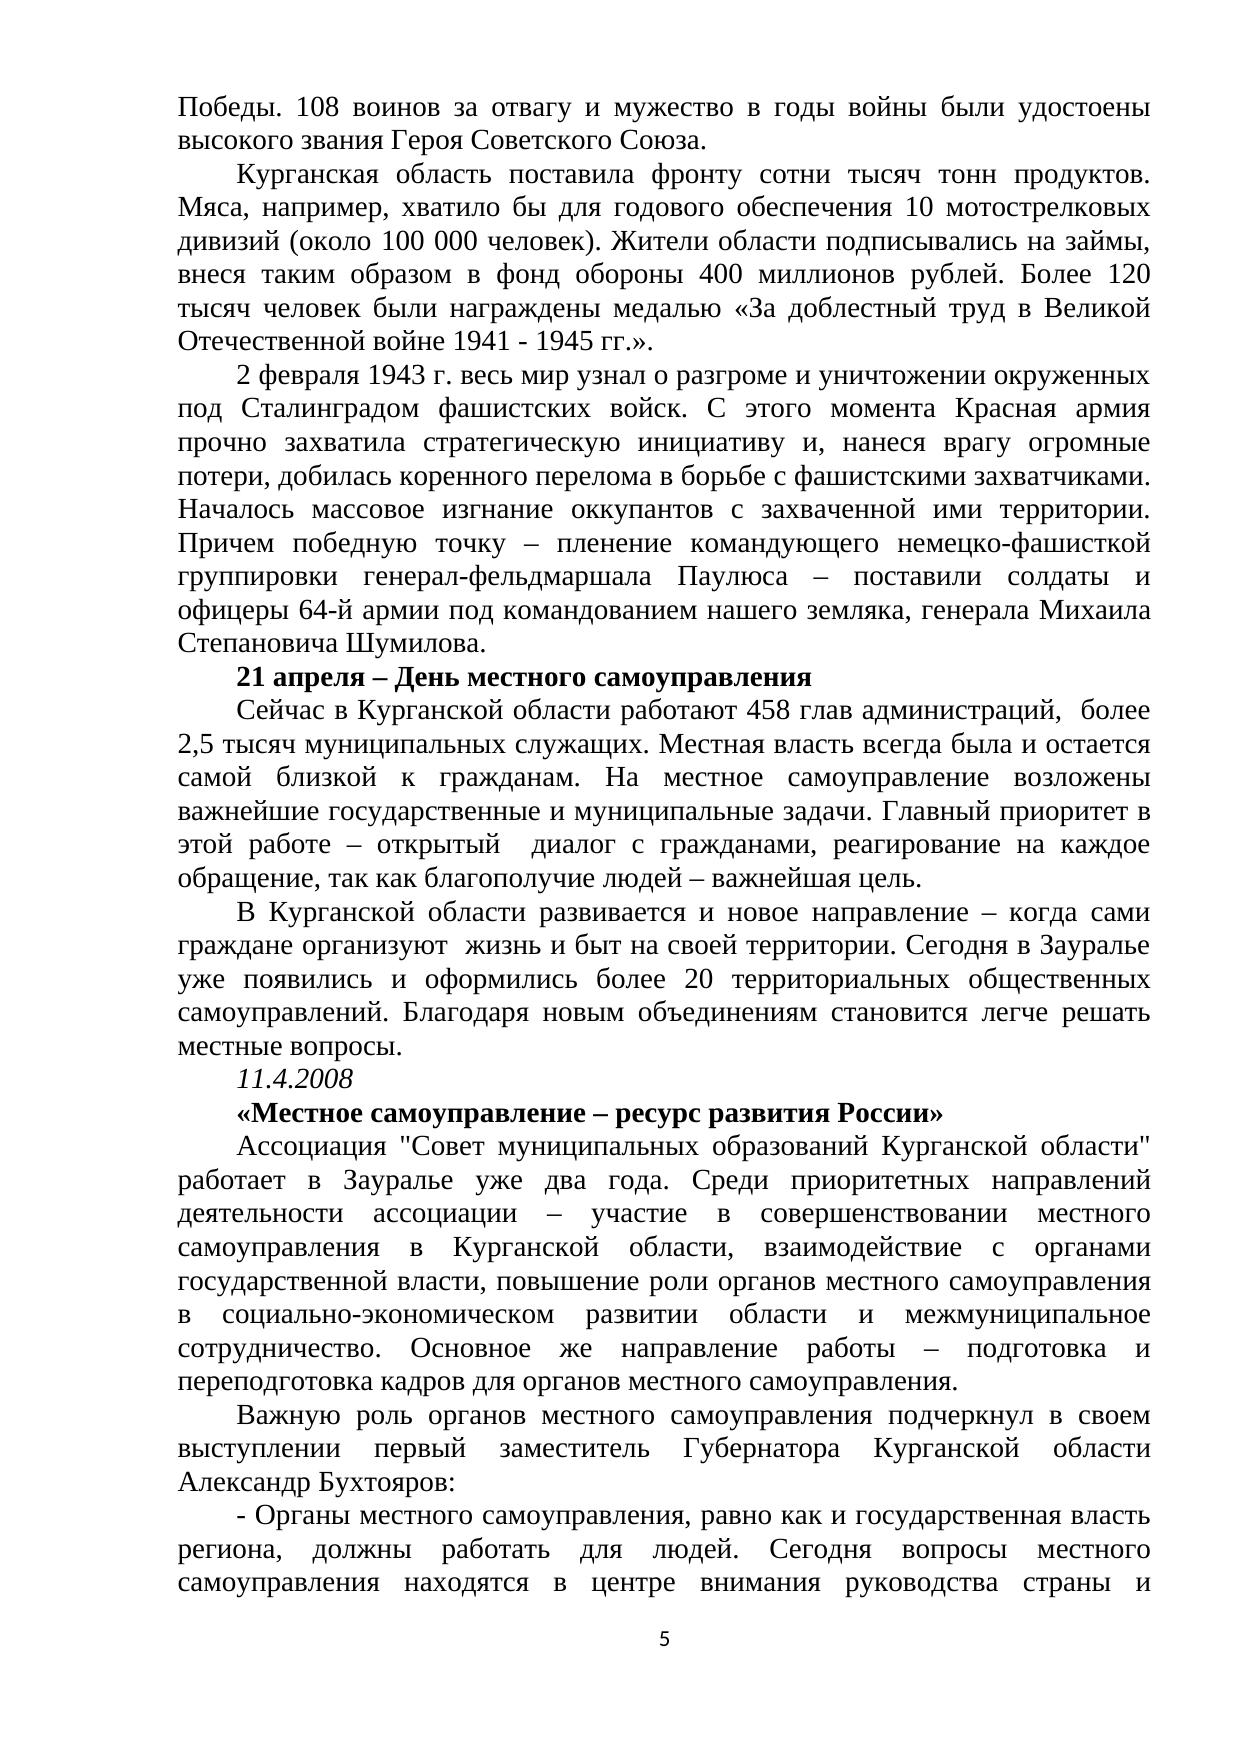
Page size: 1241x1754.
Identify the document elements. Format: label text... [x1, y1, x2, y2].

text В Курганской области развивается и новое направление – когда сами граждане организуют жизнь и быт на своей территории. Сегодня в Зауралье уже появились и оформились более 20 территориальных общественных самоуправлений. Благодаря новым объединениям становится легче решать местные вопросы. [177, 894, 1152, 1061]
text Ассоциация "Совет муниципальных образований Курганской области" работает в Зауралье уже два года. Среди приоритетных направлений деятельности ассоциации – участие в совершенствовании местного самоуправления в Курганской области, взаимодействие с органами государственной власти, повышение роли органов местного самоуправления в социально-экономическом развитии области и межмуниципальное сотрудничество. Основное же направление работы – подготовка и переподготовка кадров для органов местного самоуправления. [177, 1128, 1152, 1397]
text «Местное самоуправление – ресурс развития России» [177, 1095, 1152, 1128]
text Важную роль органов местного самоуправления подчеркнул в своем выступлении первый заместитель Губернатора Курганской области Александр Бухтояров: [177, 1397, 1152, 1497]
text 11.4.2008 [177, 1061, 1152, 1095]
text Сейчас в Курганской области работают 458 глав администраций, более 2,5 тысяч муниципальных служащих. Местная власть всегда была и остается самой близкой к гражданам. На местное самоуправление возложены важнейшие государственные и муниципальные задачи. Главный приоритет в этой работе – открытый диалог с гражданами, реагирование на каждое обращение, так как благополучие людей – важнейшая цель. [177, 692, 1152, 894]
text Курганская область поставила фронту сотни тысяч тонн продуктов. Мяса, например, хватило бы для годового обеспечения 10 мотострелковых дивизий (около 100 000 человек). Жители области подписывались на займы, внеся таким образом в фонд обороны 400 миллионов рублей. Более 120 тысяч человек были награждены медалью «За доблестный труд в Великой Отечественной войне 1941 - 1945 гг.». [177, 156, 1152, 357]
text 2 февраля 1943 г. весь мир узнал о разгроме и уничтожении окруженных под Сталинградом фашистских войск. С этого момента Красная армия прочно захватила стратегическую инициативу и, нанеся врагу огромные потери, добилась коренного перелома в борьбе с фашистскими захватчиками. Началось массовое изгнание оккупантов с захваченной ими территории. Причем победную точку – пленение командующего немецко-фашисткой группировки генерал-фельдмаршала Паулюса – поставили солдаты и офицеры 64-й армии под командованием нашего земляка, генерала Михаила Степановича Шумилова. [177, 357, 1152, 659]
text 21 апреля – День местного самоуправления [177, 659, 1152, 692]
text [177, 1497, 1152, 1598]
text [177, 89, 1152, 156]
